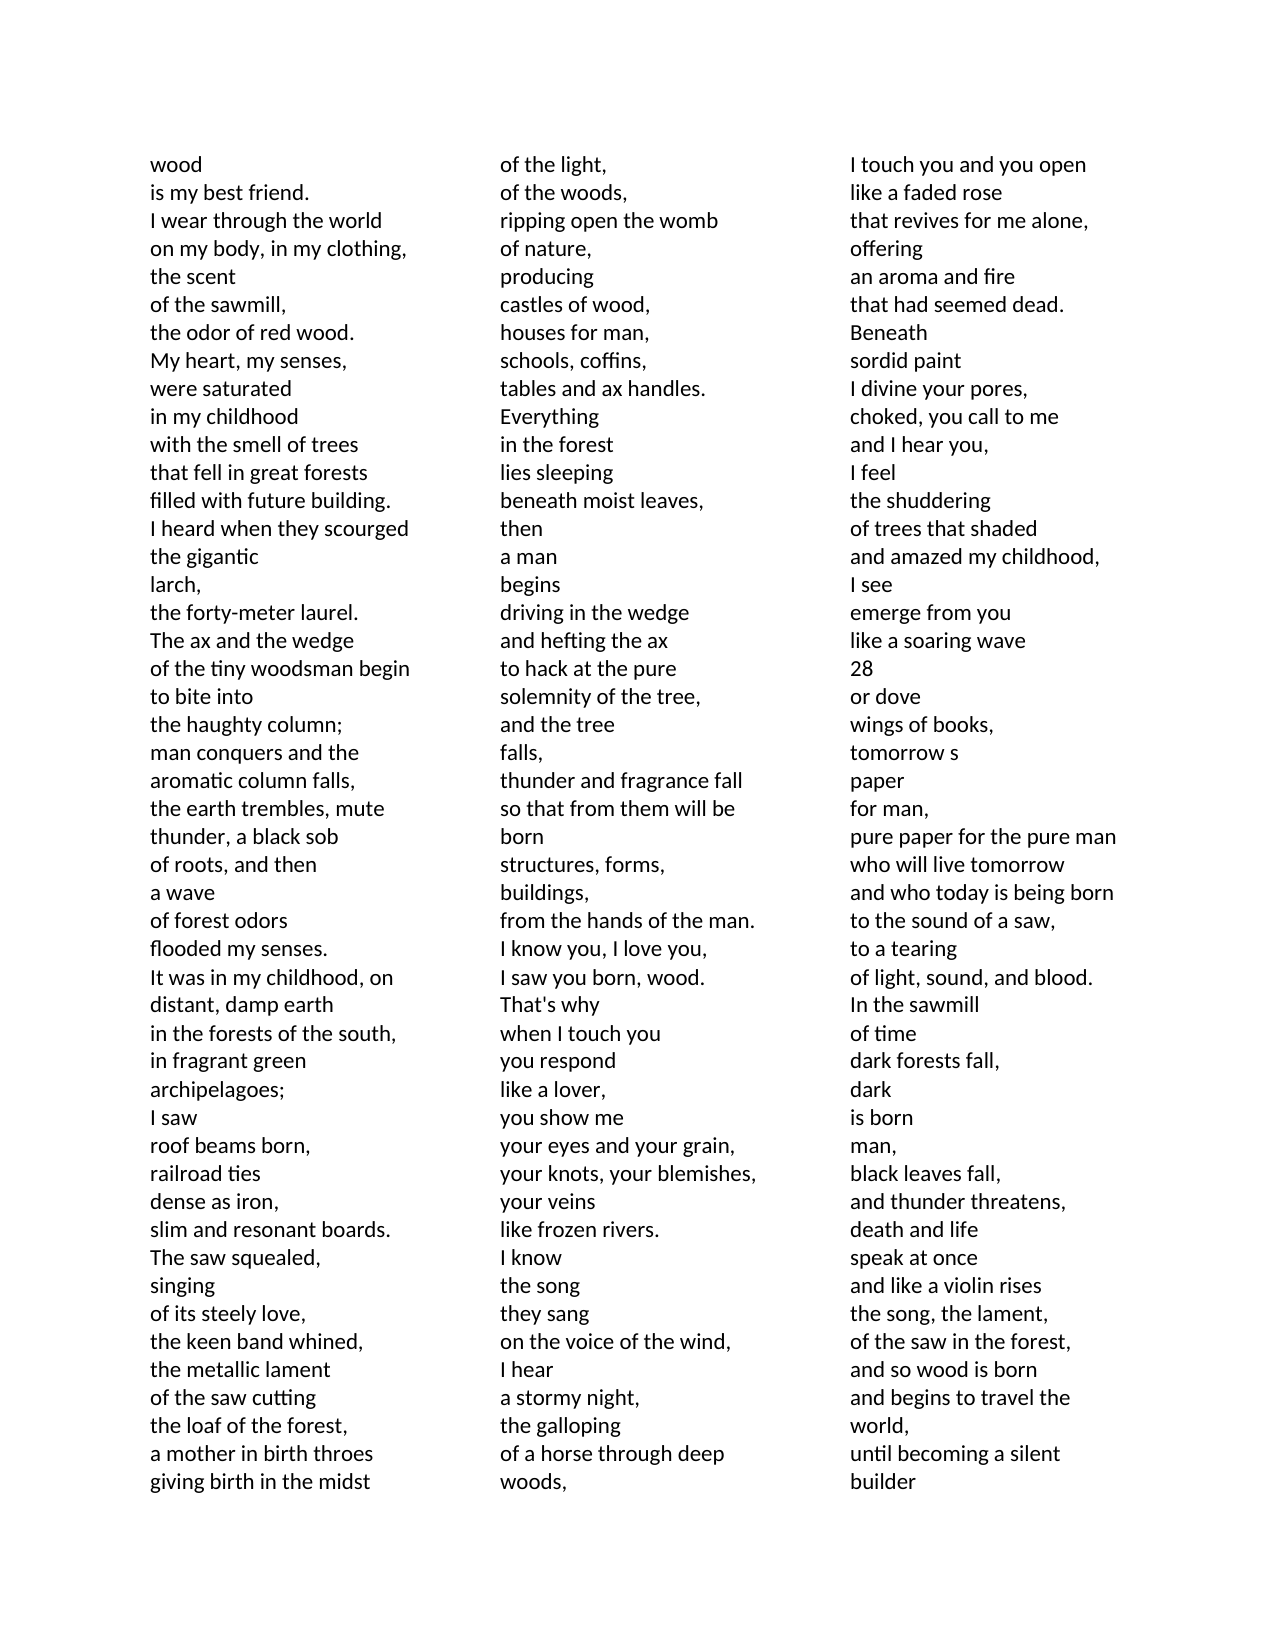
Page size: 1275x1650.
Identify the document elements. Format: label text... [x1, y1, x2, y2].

text that had seemed dead. [850, 290, 1125, 318]
text beneath moist leaves, [500, 486, 775, 514]
text and amazed my childhood, [850, 542, 1125, 570]
text solemnity of the tree, [500, 682, 775, 710]
text singing [150, 1271, 425, 1299]
text man, [850, 1131, 1125, 1159]
text of the tiny woodsman begin to bite into [150, 654, 425, 710]
text That's why [500, 991, 775, 1019]
text and so wood is born [850, 1355, 1125, 1383]
text wood [150, 150, 425, 178]
text and begins to travel the [850, 1383, 1125, 1411]
text like a faded rose [850, 178, 1125, 206]
text you respond [500, 1047, 775, 1075]
text pure paper for the pure man [850, 822, 1125, 851]
text in the forests of the south, [150, 1019, 425, 1047]
text My heart, my senses, [150, 346, 425, 374]
text houses for man, [500, 318, 775, 346]
text when I touch you [500, 1019, 775, 1047]
text so that from them will be born [500, 794, 775, 851]
text thunder and fragrance fall [500, 766, 775, 794]
text and thunder threatens, [850, 1187, 1125, 1215]
text and hefting the ax [500, 626, 775, 654]
text begins [500, 570, 775, 598]
text a stormy night, [500, 1383, 775, 1411]
text for man, [850, 794, 1125, 822]
text I wear through the world [150, 206, 425, 234]
text the song, the lament, [850, 1299, 1125, 1327]
text It was in my childhood, on [150, 963, 425, 991]
text to a tearing [850, 934, 1125, 963]
text dark forests fall, [850, 1047, 1125, 1075]
text I saw you born, wood. [500, 963, 775, 991]
text of roots, and then [150, 851, 425, 878]
text dense as iron, [150, 1187, 425, 1215]
text you show me [500, 1103, 775, 1131]
text larch, [150, 570, 425, 598]
text in my childhood [150, 402, 425, 430]
text emerge from you [850, 598, 1125, 626]
text The saw squealed, [150, 1243, 425, 1271]
text In the sawmill [850, 991, 1125, 1019]
text I hear [500, 1355, 775, 1383]
text I touch you and you open [850, 150, 1125, 178]
text and the tree [500, 710, 775, 738]
text paper [850, 766, 1125, 794]
text 28 [850, 654, 1125, 682]
text of the woods, [500, 178, 775, 206]
text offering [850, 234, 1125, 262]
text schools, coffins, [500, 346, 775, 374]
text I divine your pores, [850, 374, 1125, 402]
text or dove [850, 682, 1125, 710]
text choked, you call to me [850, 402, 1125, 430]
text of a horse through deep woods, [500, 1439, 775, 1495]
text then [500, 514, 775, 542]
text of forest odors [150, 907, 425, 934]
text I feel [850, 458, 1125, 486]
text dark [850, 1075, 1125, 1103]
text tables and ax handles. [500, 374, 775, 402]
text an aroma and fire [850, 262, 1125, 290]
text lies sleeping [500, 458, 775, 486]
text a mother in birth throes [150, 1439, 425, 1467]
text that fell in great forests [150, 458, 425, 486]
text speak at once [850, 1243, 1125, 1271]
text they sang [500, 1299, 775, 1327]
text of light, sound, and blood. [850, 963, 1125, 991]
text the haughty column; [150, 710, 425, 738]
text and I hear you, [850, 430, 1125, 458]
text of its steely love, [150, 1299, 425, 1327]
text giving birth in the midst [150, 1467, 425, 1495]
text of the saw cutting [150, 1383, 425, 1411]
text producing [500, 262, 775, 290]
text with the smell of trees [150, 430, 425, 458]
text the gigantic [150, 542, 425, 570]
text in the forest [500, 430, 775, 458]
text driving in the wedge [500, 598, 775, 626]
text the song [500, 1271, 775, 1299]
text of the saw in the forest, [850, 1327, 1125, 1355]
text filled with future building. [150, 486, 425, 514]
text who will live tomorrow [850, 851, 1125, 878]
text the loaf of the forest, [150, 1411, 425, 1439]
text of nature, [500, 234, 775, 262]
text your eyes and your grain, [500, 1131, 775, 1159]
text the galloping [500, 1411, 775, 1439]
text structures, forms, [500, 851, 775, 878]
text were saturated [150, 374, 425, 402]
text Everything [500, 402, 775, 430]
text railroad ties [150, 1159, 425, 1187]
text until becoming a silent builder [850, 1439, 1125, 1495]
text to the sound of a saw, [850, 907, 1125, 934]
text world, [850, 1411, 1125, 1439]
text I heard when they scourged [150, 514, 425, 542]
text your veins [500, 1187, 775, 1215]
text of time [850, 1019, 1125, 1047]
text and like a violin rises [850, 1271, 1125, 1299]
text tomorrow s [850, 738, 1125, 766]
text like frozen rivers. [500, 1215, 775, 1243]
text of the light, [500, 150, 775, 178]
text is born [850, 1103, 1125, 1131]
text the metallic lament [150, 1355, 425, 1383]
text in fragrant green [150, 1047, 425, 1075]
text I know [500, 1243, 775, 1271]
text thunder, a black sob [150, 822, 425, 851]
text slim and resonant boards. [150, 1215, 425, 1243]
text a wave [150, 878, 425, 907]
text your knots, your blemishes, [500, 1159, 775, 1187]
text black leaves fall, [850, 1159, 1125, 1187]
text Beneath [850, 318, 1125, 346]
text roof beams born, [150, 1131, 425, 1159]
text of trees that shaded [850, 514, 1125, 542]
text I saw [150, 1103, 425, 1131]
text that revives for me alone, [850, 206, 1125, 234]
text the forty-meter laurel. [150, 598, 425, 626]
text I see [850, 570, 1125, 598]
text like a lover, [500, 1075, 775, 1103]
text castles of wood, [500, 290, 775, 318]
text flooded my senses. [150, 934, 425, 963]
text like a soaring wave [850, 626, 1125, 654]
text the shuddering [850, 486, 1125, 514]
text falls, [500, 738, 775, 766]
text the scent [150, 262, 425, 290]
text death and life [850, 1215, 1125, 1243]
text on my body, in my clothing, [150, 234, 425, 262]
text sordid paint [850, 346, 1125, 374]
text distant, damp earth [150, 991, 425, 1019]
text and who today is being born [850, 878, 1125, 907]
text archipelagoes; [150, 1075, 425, 1103]
text the keen band whined, [150, 1327, 425, 1355]
text the earth trembles, mute [150, 794, 425, 822]
text man conquers and the [150, 738, 425, 766]
text on the voice of the wind, [500, 1327, 775, 1355]
text from the hands of the man. [500, 907, 775, 934]
text buildings, [500, 878, 775, 907]
text of the sawmill, [150, 290, 425, 318]
text to hack at the pure [500, 654, 775, 682]
text a man [500, 542, 775, 570]
text is my best friend. [150, 178, 425, 206]
text the odor of red wood. [150, 318, 425, 346]
text The ax and the wedge [150, 626, 425, 654]
text I know you, I love you, [500, 934, 775, 963]
text aromatic column falls, [150, 766, 425, 794]
text wings of books, [850, 710, 1125, 738]
text ripping open the womb [500, 206, 775, 234]
